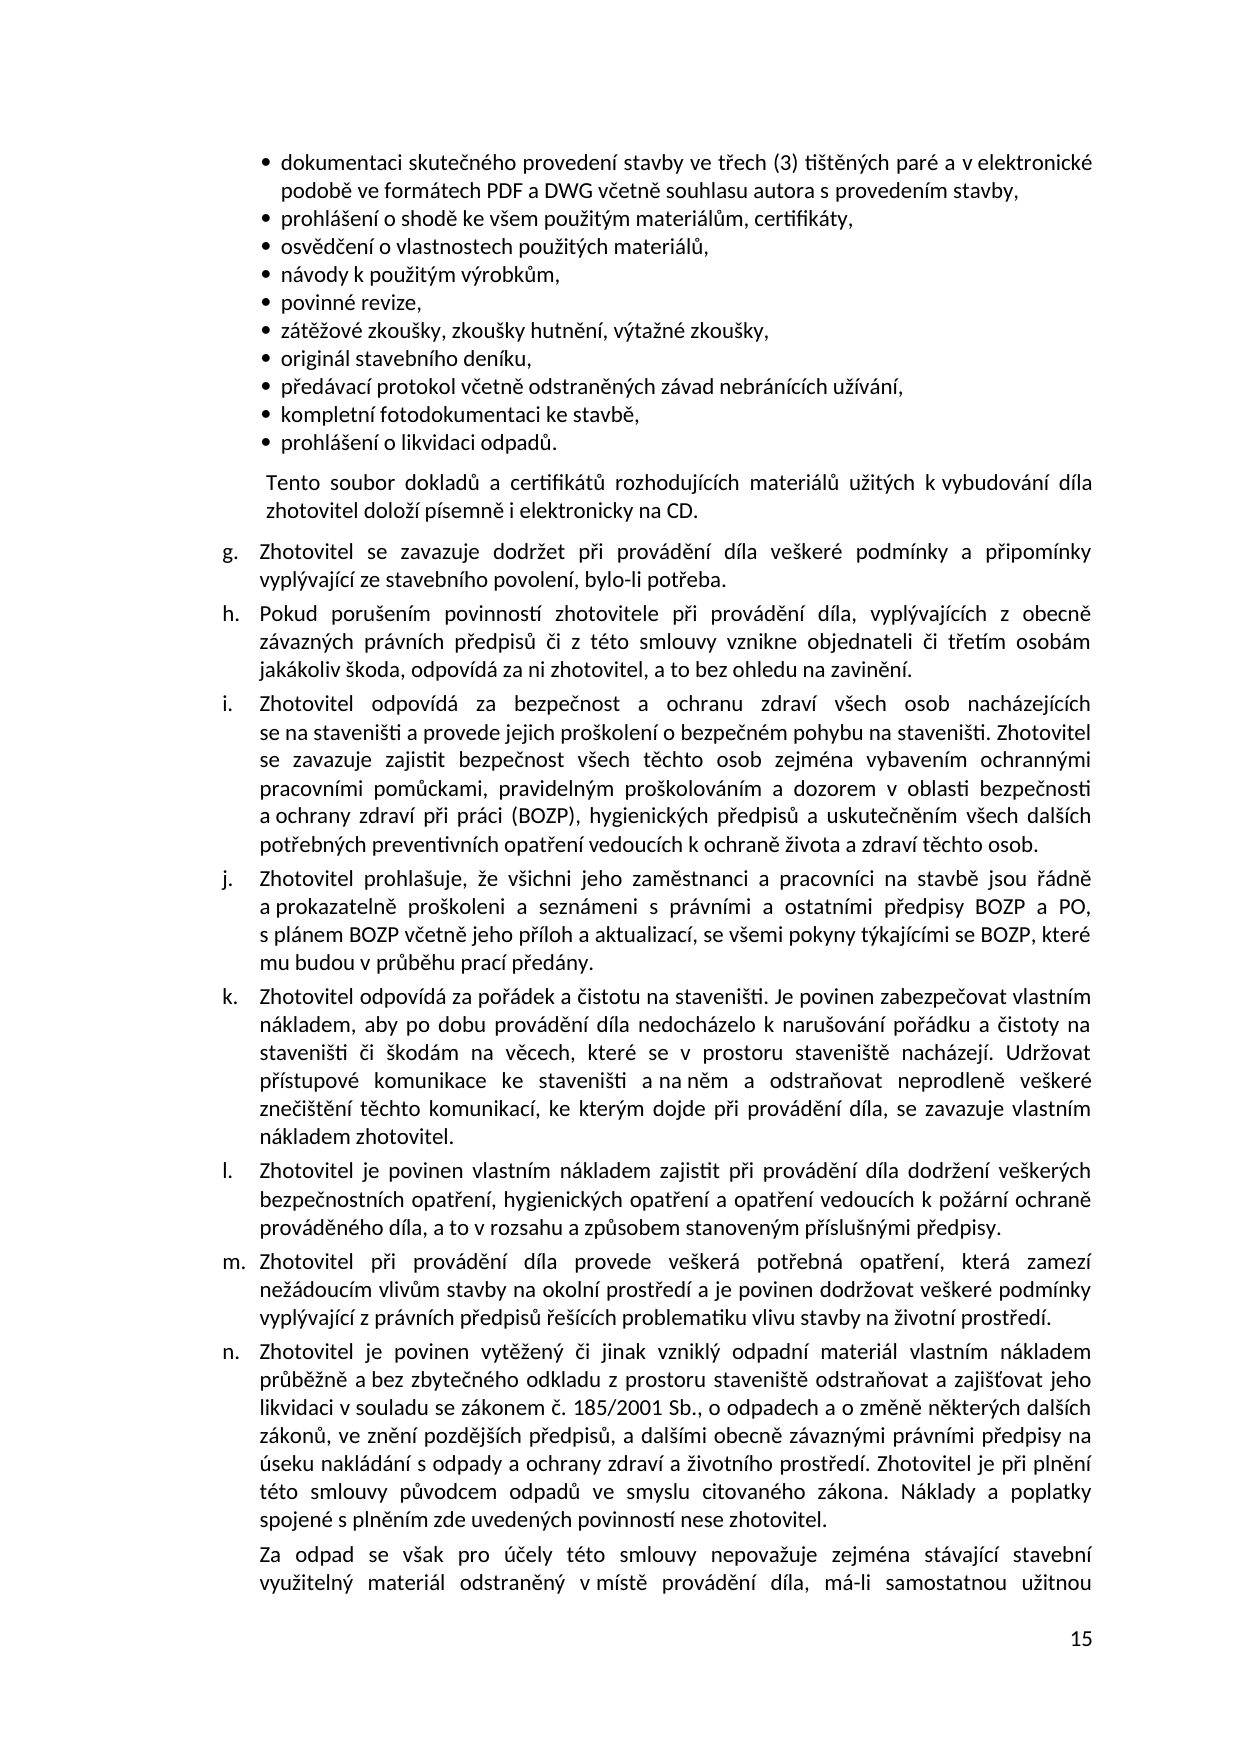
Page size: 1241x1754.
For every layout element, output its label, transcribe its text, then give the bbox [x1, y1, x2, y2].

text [259, 1540, 1093, 1596]
list zátěžové zkoušky, zkoušky hutnění, výtažné zkoušky, [262, 316, 1093, 344]
list dokumentaci skutečného provedení stavby ve třech (3) tištěných paré a v elektronické podobě ve formátech PDF a DWG včetně souhlasu autora s provedením stavby, [262, 148, 1093, 204]
list originál stavebního deníku, [262, 344, 1093, 372]
list Zhotovitel odpovídá za pořádek a čistotu na staveništi. Je povinen zabezpečovat vlastním nákladem, aby po dobu provádění díla nedocházelo k narušování pořádku a čistoty na staveništi či škodám na věcech, které se v prostoru staveniště nacházejí. Udržovat přístupové komunikace ke staveništi a na něm a odstraňovat neprodleně veškeré znečištění těchto komunikací, ke kterým dojde při provádění díla, se zavazuje vlastním nákladem zhotovitel. [222, 982, 1093, 1150]
list předávací protokol včetně odstraněných závad nebránících užívání, [262, 372, 1093, 400]
text Tento soubor dokladů a certifikátů rozhodujících materiálů užitých k vybudování díla zhotovitel doloží písemně i elektronicky na CD. [266, 468, 1093, 524]
list Zhotovitel odpovídá za bezpečnost a ochranu zdraví všech osob nacházejících se na staveništi a provede jejich proškolení o bezpečném pohybu na staveništi. Zhotovitel se zavazuje zajistit bezpečnost všech těchto osob zejména vybavením ochrannými pracovními pomůckami, pravidelným proškolováním a dozorem v oblasti bezpečnosti a ochrany zdraví při práci (BOZP), hygienických předpisů a uskutečněním všech dalších potřebných preventivních opatření vedoucích k ochraně života a zdraví těchto osob. [222, 689, 1093, 858]
list Pokud porušením povinností zhotovitele při provádění díla, vyplývajících z obecně závazných právních předpisů či z této smlouvy vznikne objednateli či třetím osobám jakákoliv škoda, odpovídá za ni zhotovitel, a to bez ohledu na zavinění. [222, 599, 1093, 683]
list osvědčení o vlastnostech použitých materiálů, [262, 232, 1093, 260]
list Zhotovitel je povinen vytěžený či jinak vzniklý odpadní materiál vlastním nákladem průběžně a bez zbytečného odkladu z prostoru staveniště odstraňovat a zajišťovat jeho likvidaci v souladu se zákonem č. 185/2001 Sb., o odpadech a o změně některých dalších zákonů, ve znění pozdějších předpisů, a dalšími obecně závaznými právními předpisy na úseku nakládání s odpady a ochrany zdraví a životního prostředí. Zhotovitel je při plnění této smlouvy původcem odpadů ve smyslu citovaného zákona. Náklady a poplatky spojené s plněním zde uvedených povinností nese zhotovitel. [222, 1337, 1093, 1533]
list prohlášení o likvidaci odpadů. [262, 428, 1093, 456]
list návody k použitým výrobkům, [262, 260, 1093, 288]
list Zhotovitel prohlašuje, že všichni jeho zaměstnanci a pracovníci na stavbě jsou řádně a prokazatelně proškoleni a seznámeni s právními a ostatními předpisy BOZP a PO, s plánem BOZP včetně jeho příloh a aktualizací, se všemi pokyny týkajícími se BOZP, které mu budou v průběhu prací předány. [222, 864, 1093, 976]
list Zhotovitel se zavazuje dodržet při provádění díla veškeré podmínky a připomínky vyplývající ze stavebního povolení, bylo-li potřeba. [222, 537, 1093, 593]
list prohlášení o shodě ke všem použitým materiálům, certifikáty, [262, 204, 1093, 232]
list povinné revize, [262, 288, 1093, 316]
list Zhotovitel při provádění díla provede veškerá potřebná opatření, která zamezí nežádoucím vlivům stavby na okolní prostředí a je povinen dodržovat veškeré podmínky vyplývající z právních předpisů řešících problematiku vlivu stavby na životní prostředí. [222, 1247, 1093, 1331]
list Zhotovitel je povinen vlastním nákladem zajistit při provádění díla dodržení veškerých bezpečnostních opatření, hygienických opatření a opatření vedoucích k požární ochraně prováděného díla, a to v rozsahu a způsobem stanoveným příslušnými předpisy. [222, 1157, 1093, 1241]
list kompletní fotodokumentaci ke stavbě, [262, 400, 1093, 428]
